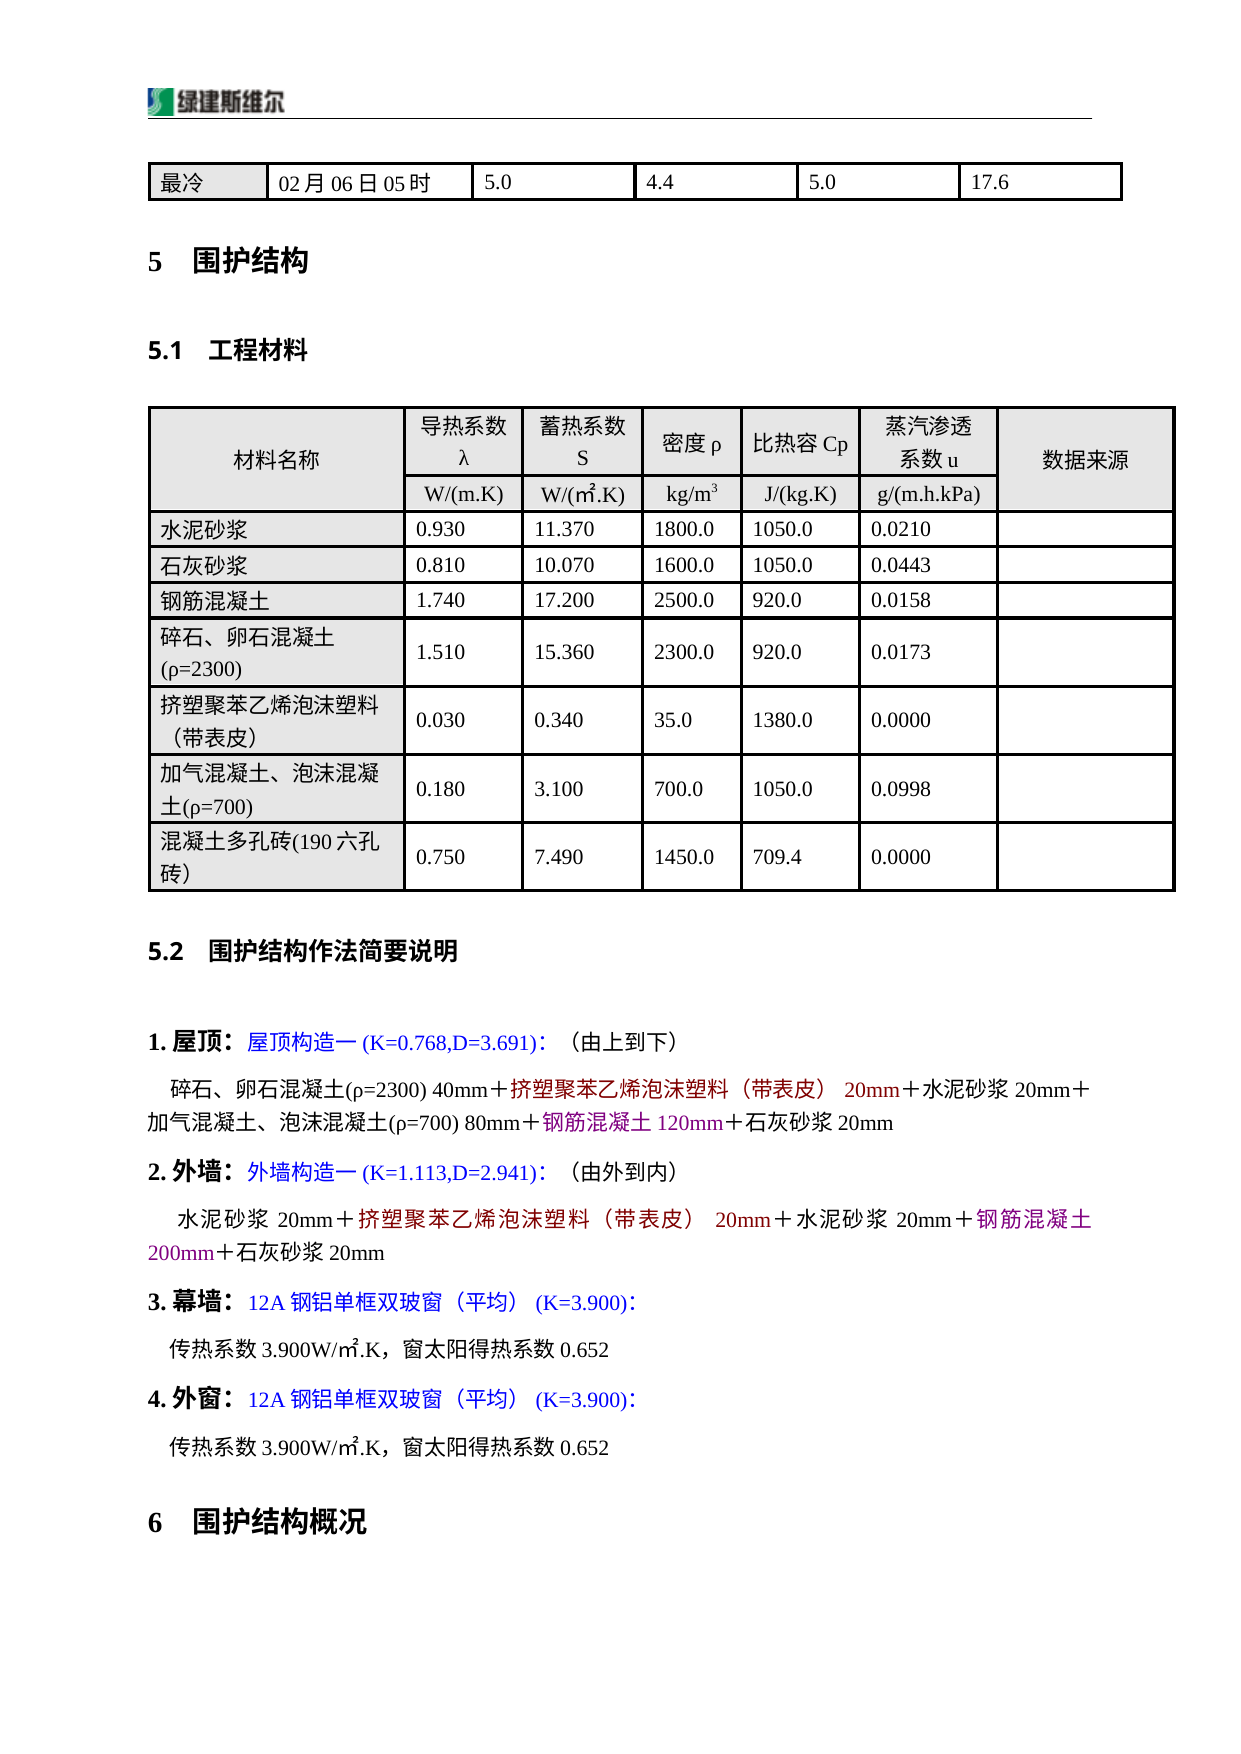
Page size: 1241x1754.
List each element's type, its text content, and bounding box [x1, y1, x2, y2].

text 传热系数3.900W/㎡.K，窗太阳得热系数0.652 [148, 1429, 1092, 1462]
table_header 材料名称 [151, 409, 403, 509]
table_cell 0.0173 [861, 620, 996, 684]
text 4. 外窗：12A钢铝单框双玻窗（平均） (K=3.900)： [148, 1364, 1092, 1429]
table_header 蒸汽渗透 系数u [861, 409, 996, 474]
table_header 数据来源 [999, 409, 1172, 509]
table_cell 709.4 [743, 824, 858, 889]
table_cell W/(m.K) [406, 477, 521, 509]
table_header 蓄热系数S [524, 409, 641, 474]
table_cell 3.100 [524, 756, 641, 821]
table_cell 4.4 [637, 165, 796, 198]
picture [147, 88, 288, 116]
table_cell 碎石、卵石混凝土(ρ=2300) [151, 620, 403, 684]
table_cell 1050.0 [743, 756, 858, 821]
table_cell 0.0210 [861, 513, 996, 545]
text 2. 外墙：外墙构造一 (K=1.113,D=2.941)：（由外到内） [148, 1137, 1092, 1202]
table_cell 1050.0 [743, 513, 858, 545]
table_header 密度ρ [644, 409, 740, 474]
table_cell 0.180 [406, 756, 521, 821]
table_cell 2500.0 [644, 584, 740, 616]
table_cell 0.340 [524, 688, 641, 753]
table_cell 混凝土多孔砖(190六孔砖） [151, 824, 403, 889]
subtitle 围护结构作法简要说明 [148, 917, 1092, 982]
table_cell 水泥砂浆 [151, 513, 403, 545]
table_cell 17.200 [524, 584, 641, 616]
table_cell [999, 584, 1172, 616]
table_cell [999, 756, 1172, 821]
table_cell 11.370 [524, 513, 641, 545]
table_cell 7.490 [524, 824, 641, 889]
table_cell 10.070 [524, 548, 641, 581]
table_cell [999, 548, 1172, 581]
table_cell 5.0 [474, 165, 633, 198]
table_header 导热系数λ [406, 409, 521, 474]
table_cell 700.0 [644, 756, 740, 821]
table_cell 920.0 [743, 620, 858, 684]
table_cell g/(m.h.kPa) [861, 477, 996, 509]
table_cell 1600.0 [644, 548, 740, 581]
text 1. 屋顶：屋顶构造一 (K=0.768,D=3.691)：（由上到下） [148, 1007, 1092, 1072]
table_cell 5.0 [799, 165, 958, 198]
table_cell 2300.0 [644, 620, 740, 684]
table_cell 0.030 [406, 688, 521, 753]
table_cell 1380.0 [743, 688, 858, 753]
text 3. 幕墙：12A钢铝单框双玻窗（平均） (K=3.900)： [148, 1267, 1092, 1332]
table_cell 17.6 [961, 165, 1120, 198]
table_header 比热容Cp [743, 409, 858, 474]
table_cell 0.0158 [861, 584, 996, 616]
table_cell 石灰砂浆 [151, 548, 403, 581]
table_cell 加气混凝土、泡沫混凝土(ρ=700) [151, 756, 403, 821]
table_cell 920.0 [743, 584, 858, 616]
text 碎石、卵石混凝土(ρ=2300) 40mm＋挤塑聚苯乙烯泡沫塑料（带表皮） 20mm＋水泥砂浆 20mm＋加气混凝土、泡沫混凝土(ρ=700) 80mm＋钢筋混凝土 120mm＋石灰砂浆 20mm [148, 1072, 1092, 1137]
table_cell 0.0000 [861, 824, 996, 889]
table_cell kg/m3 [644, 477, 740, 509]
table_cell 0.930 [406, 513, 521, 545]
table_cell J/(kg.K) [743, 477, 858, 509]
table_cell 0.0000 [861, 688, 996, 753]
table_cell 挤塑聚苯乙烯泡沫塑料（带表皮） [151, 688, 403, 753]
table_cell 1800.0 [644, 513, 740, 545]
table_cell [999, 513, 1172, 545]
table_cell 1.510 [406, 620, 521, 684]
table_cell 1050.0 [743, 548, 858, 581]
subtitle 工程材料 [148, 316, 1092, 381]
subtitle 围护结构概况 [148, 1487, 1092, 1552]
table_cell 0.750 [406, 824, 521, 889]
table_cell 1.740 [406, 584, 521, 616]
table_cell 钢筋混凝土 [151, 584, 403, 616]
subtitle 围护结构 [148, 226, 1092, 291]
table_cell 0.0443 [861, 548, 996, 581]
table_cell 0.0998 [861, 756, 996, 821]
table_cell 15.360 [524, 620, 641, 684]
table_cell [999, 824, 1172, 889]
table_cell [999, 688, 1172, 753]
table_cell 02月06日05时 [269, 165, 471, 198]
table_cell 0.810 [406, 548, 521, 581]
table_cell 最冷 [151, 165, 266, 198]
table_cell 35.0 [644, 688, 740, 753]
text 传热系数3.900W/㎡.K，窗太阳得热系数0.652 [148, 1332, 1092, 1364]
table_cell [999, 620, 1172, 684]
text 水泥砂浆 20mm＋挤塑聚苯乙烯泡沫塑料（带表皮） 20mm＋水泥砂浆 20mm＋钢筋混凝土 200mm＋石灰砂浆 20mm [148, 1202, 1092, 1267]
table_cell 1450.0 [644, 824, 740, 889]
table_cell W/(㎡.K) [524, 477, 641, 509]
